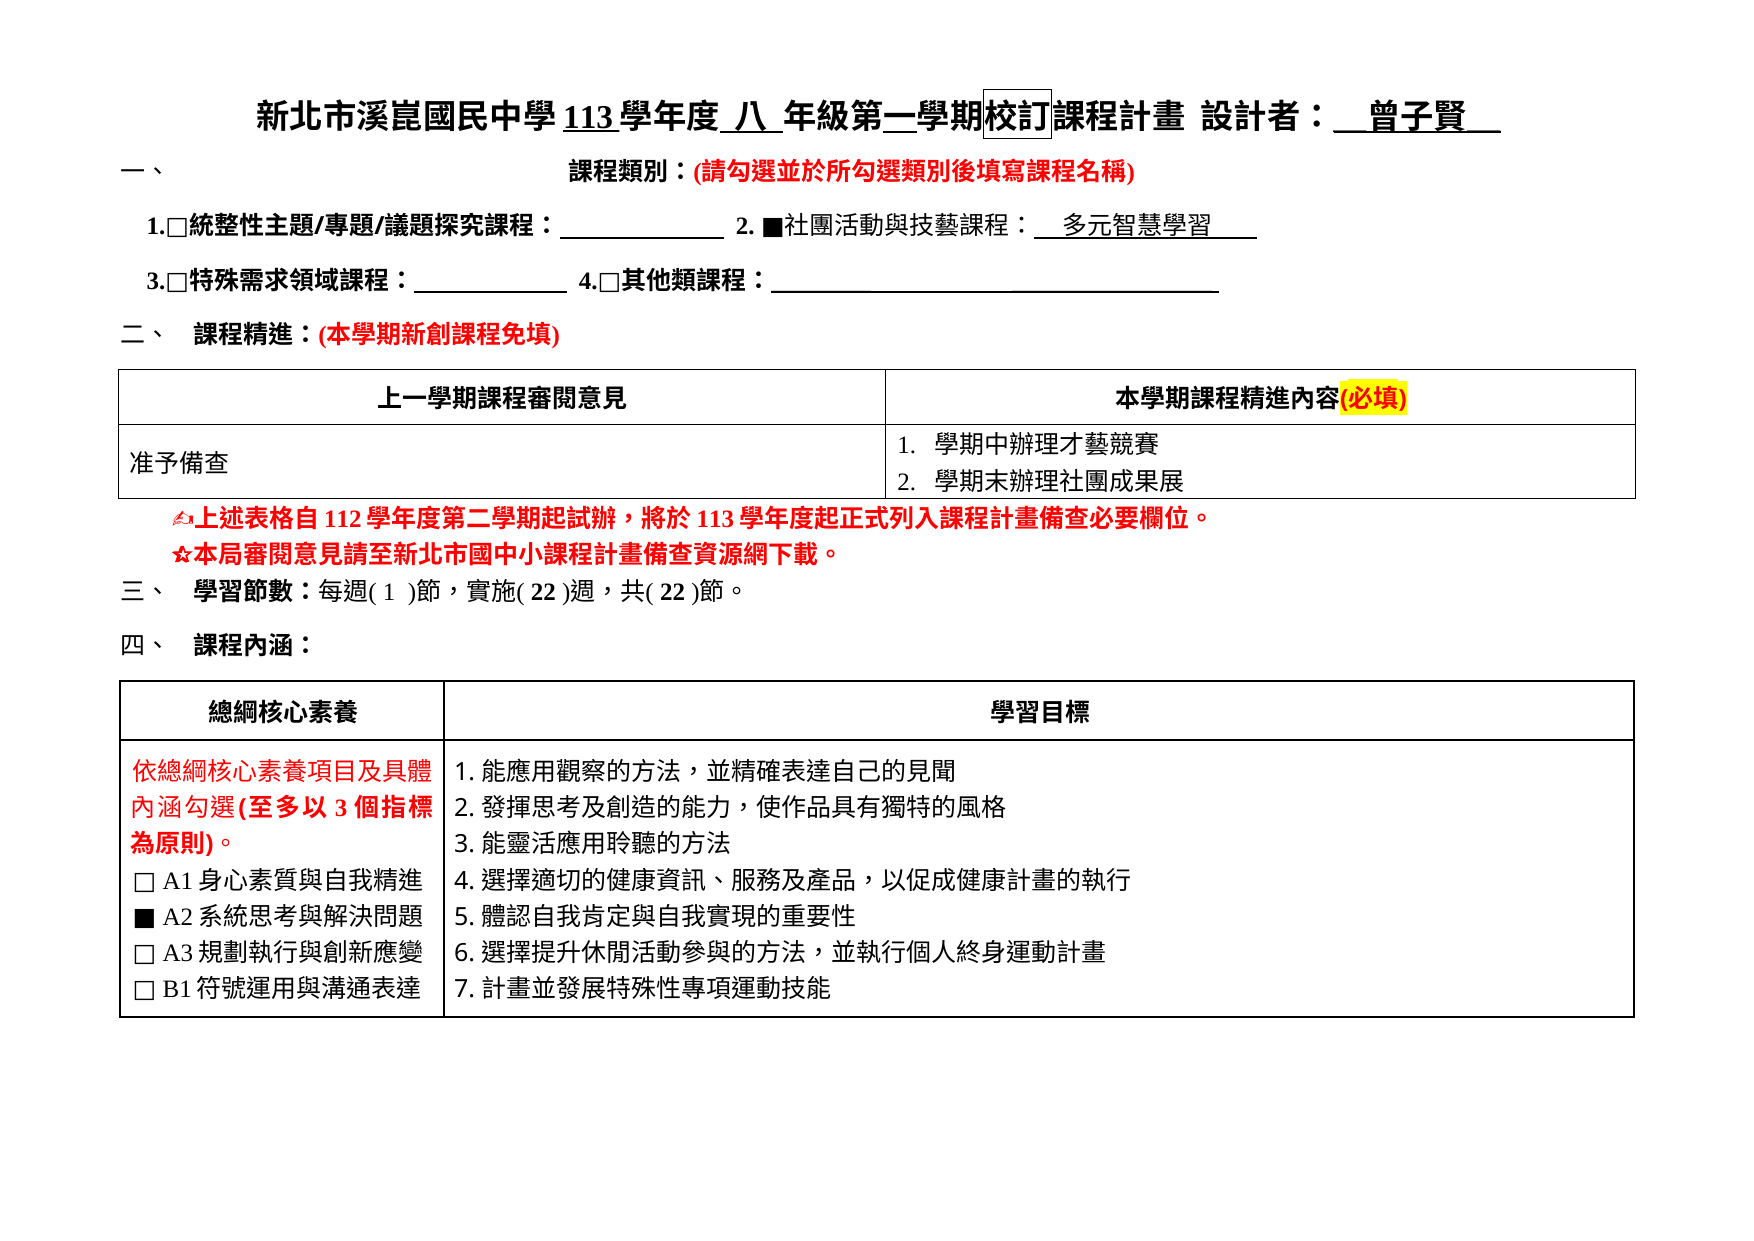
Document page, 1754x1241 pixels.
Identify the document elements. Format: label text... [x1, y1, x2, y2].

list 上述表格自112學年度第二學期起試辦，將於113學年度起正式列入課程計畫備查必要欄位。 [171, 499, 1636, 535]
table_header 本學期課程精進內容(必填) [886, 370, 1635, 424]
list 課程類別：(請勾選並於所勾選類別後填寫課程名稱) [121, 151, 1636, 188]
list 本局審閱意見請至新北市國中小課程計畫備查資源網下載。 [171, 535, 1636, 571]
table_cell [121, 741, 443, 1016]
text 新北市溪崑國民中學113學年度 八 年級第一學期校訂課程計畫 設計者：＿曾子賢＿ [1052, 89, 1636, 139]
table_header 學習目標 [445, 682, 1633, 739]
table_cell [445, 741, 1633, 1016]
text 3.□特殊需求領域課程： 4.□其他類課程：＿＿＿＿ ＿＿＿＿＿＿＿＿ [118, 260, 1636, 296]
table_cell 學期中辦理才藝競賽 學期末辦理社團成果展 [886, 425, 1635, 497]
table_cell 准予備查 [119, 425, 885, 497]
table_header 上一學期課程審閱意見 [119, 370, 885, 424]
list 學習節數：每週( 1 )節，實施( 22 )週，共( 22 )節。 [121, 571, 1636, 607]
list 課程內涵： [121, 625, 1636, 662]
text 1.□統整性主題/專題/議題探究課程： 2. ■社團活動與技藝課程： 多元智慧學習 □ [118, 206, 1636, 242]
table_header 總綱核心素養 [121, 682, 443, 739]
list 課程精進：(本學期新創課程免填) [121, 314, 1636, 351]
text 新北市溪崑國民中學113學年度 八 年級第一學期校訂課程計畫 設計者：＿曾子賢＿ [118, 89, 983, 139]
